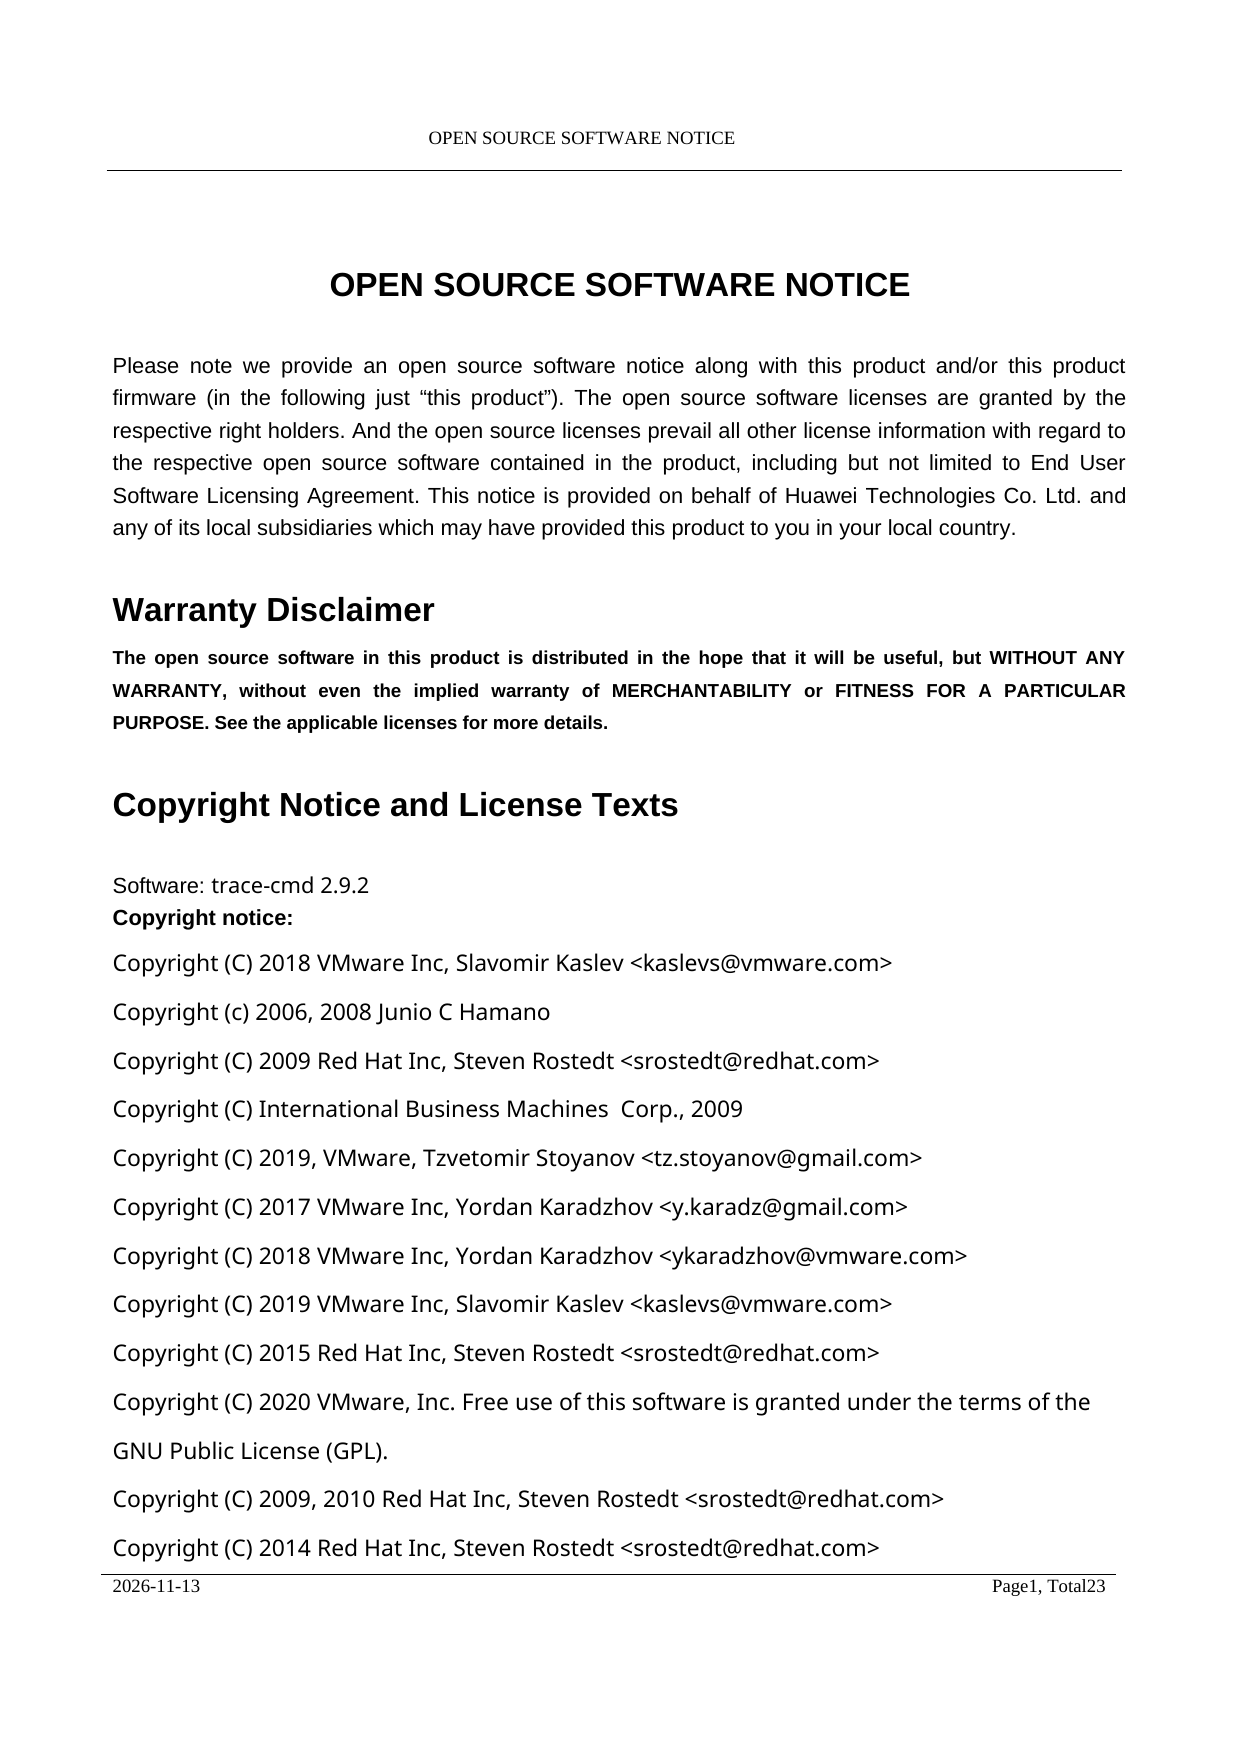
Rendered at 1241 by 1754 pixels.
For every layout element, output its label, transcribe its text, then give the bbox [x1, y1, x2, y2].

text Copyright notice: [112, 901, 1128, 934]
text Copyright Notice and License Texts [112, 771, 1128, 836]
text Warranty Disclaimer [112, 576, 1128, 641]
text Please note we provide an open source software notice along with this product and/or this product firmware (in the following just “this product”). The open source software licenses are granted by the respective right holders. And the open source licenses prevail all other license information with regard to the respective open source software contained in the product, including but not limited to End User Software Licensing Agreement. This notice is provided on behalf of Huawei Technologies Co. Ltd. and any of its local subsidiaries which may have provided this product to you in your local country. [112, 349, 1128, 544]
text OPEN SOURCE SOFTWARE NOTICE [112, 251, 1128, 316]
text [112, 947, 1128, 1564]
text The open source software in this product is distributed in the hope that it will be useful, but WITHOUT ANY WARRANTY, without even the implied warranty of MERCHANTABILITY or FITNESS FOR A PARTICULAR PURPOSE. See the applicable licenses for more details. [112, 641, 1128, 739]
text Software: trace-cmd 2.9.2 [112, 869, 1128, 901]
